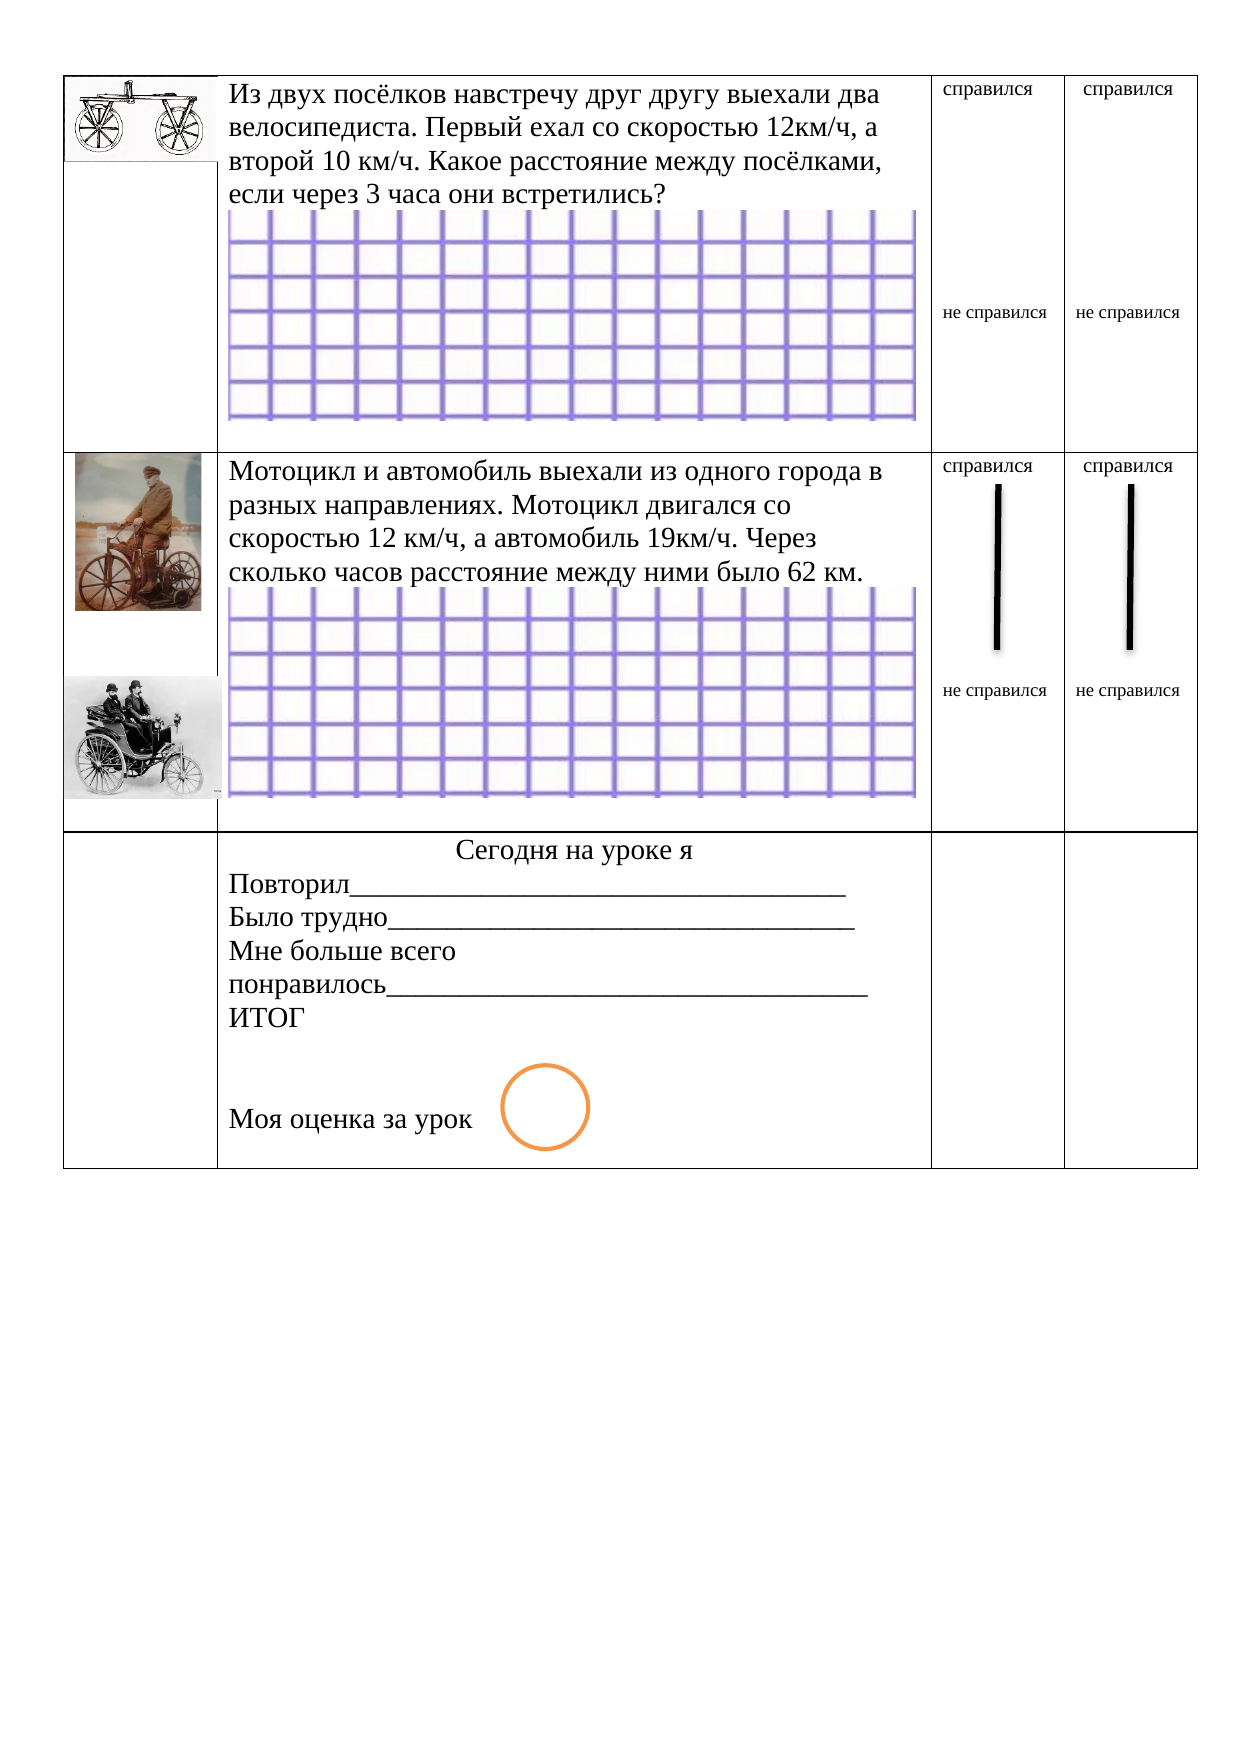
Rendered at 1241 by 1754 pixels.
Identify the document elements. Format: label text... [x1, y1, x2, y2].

table_cell справился не справился [1065, 453, 1197, 831]
picture [75, 453, 202, 611]
table_cell Сегодня на уроке я Повторил__________________________________ Было трудно________________________________ Мне больше всего понравилось_________________________________ ИТОГ Моя оценка за урок [218, 833, 931, 1168]
table_cell [932, 833, 1064, 1168]
table_cell Мотоцикл и автомобиль выехали из одного города в разных направлениях. Мотоцикл двигался со скоростью 12 км/ч, а автомобиль 19км/ч. Через сколько часов расстояние между ними было 62 км. [218, 453, 931, 831]
table_cell [64, 799, 217, 831]
picture [63, 676, 222, 799]
table_cell справился не справился [932, 453, 1064, 831]
table_cell [64, 162, 217, 452]
table_cell [1065, 833, 1197, 1168]
picture [228, 587, 916, 798]
table_cell справился не справился [932, 76, 1064, 452]
picture [228, 210, 916, 421]
table_cell справился не справился [1065, 76, 1197, 452]
picture [64, 76, 218, 162]
table_cell Из двух посёлков навстречу друг другу выехали два велосипедиста. Первый ехал со скоростью 12км/ч, а второй 10 км/ч. Какое расстояние между посёлками, если через 3 часа они встретились? [218, 76, 931, 452]
table_cell [64, 453, 217, 676]
table_cell [64, 833, 217, 1168]
